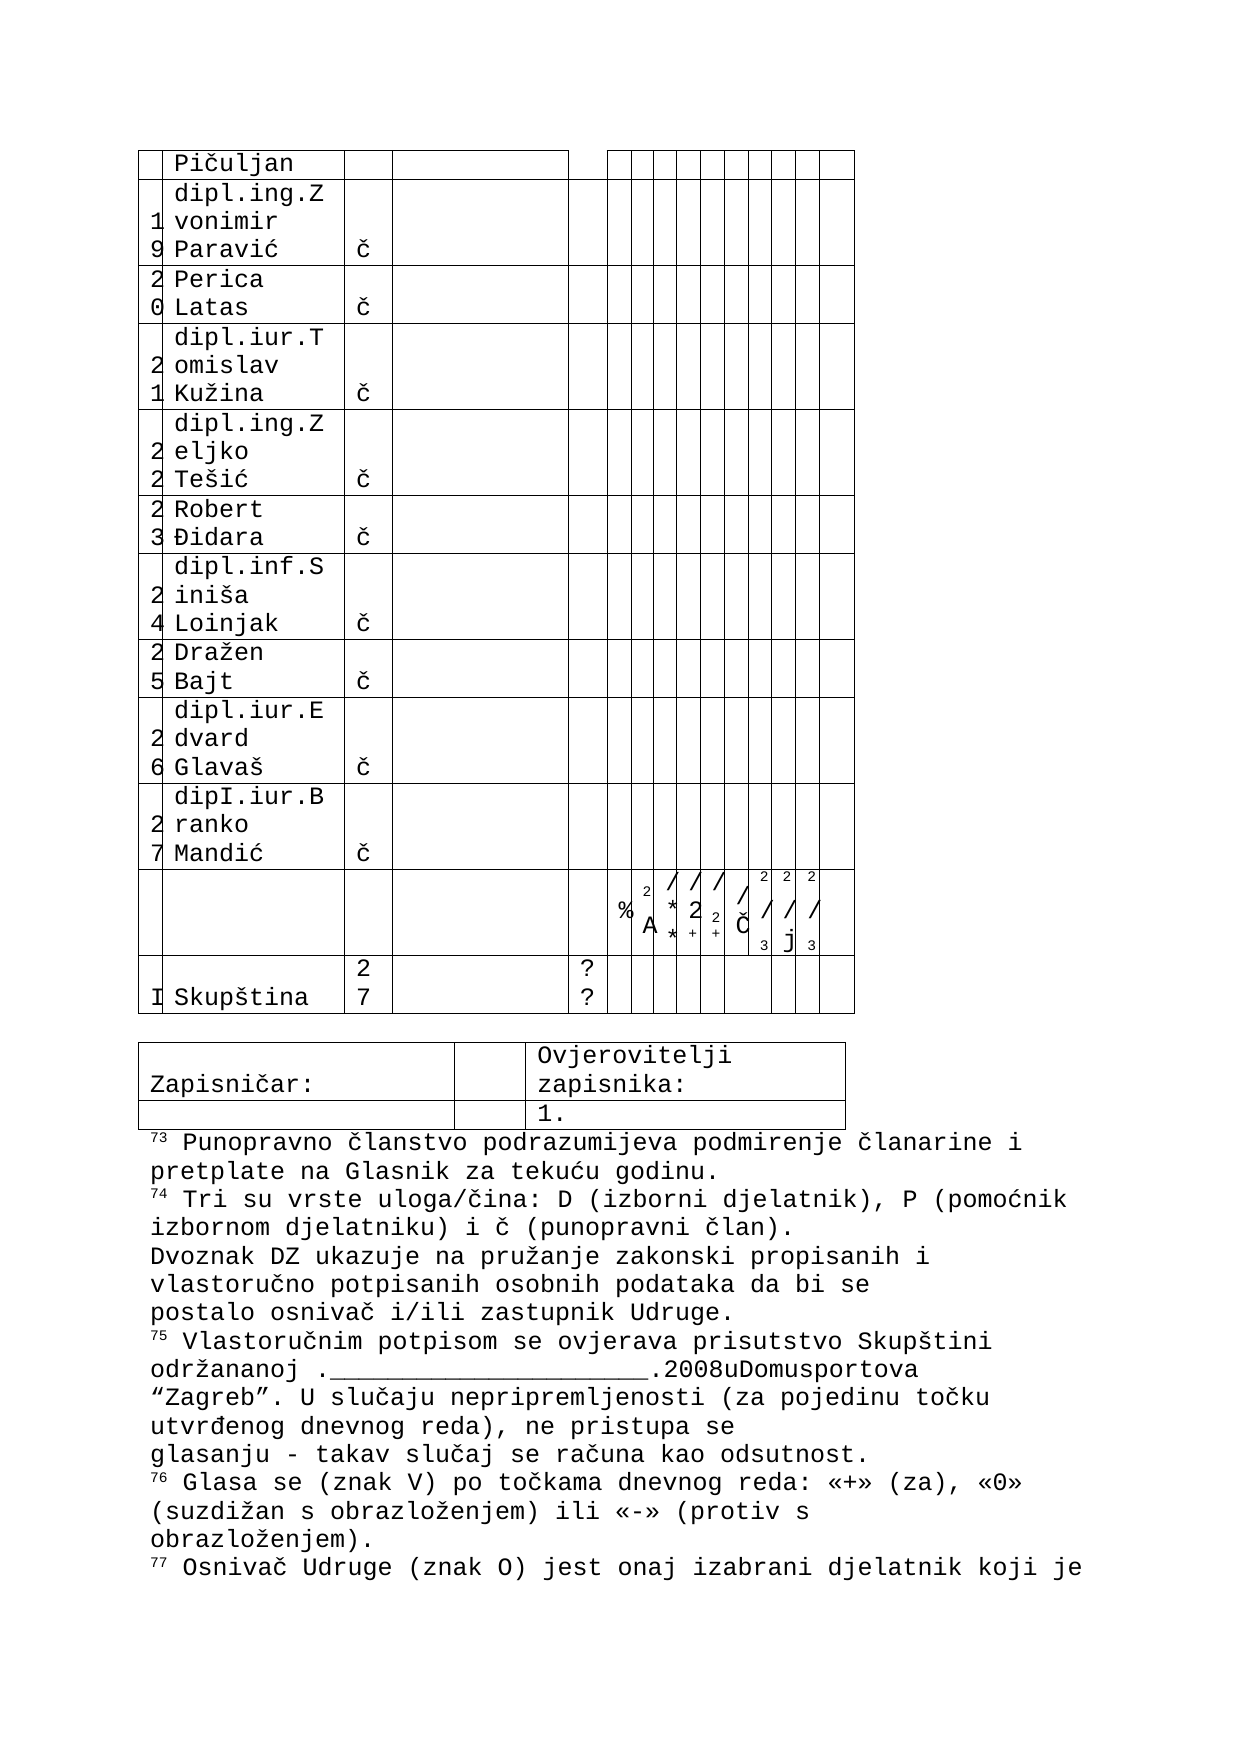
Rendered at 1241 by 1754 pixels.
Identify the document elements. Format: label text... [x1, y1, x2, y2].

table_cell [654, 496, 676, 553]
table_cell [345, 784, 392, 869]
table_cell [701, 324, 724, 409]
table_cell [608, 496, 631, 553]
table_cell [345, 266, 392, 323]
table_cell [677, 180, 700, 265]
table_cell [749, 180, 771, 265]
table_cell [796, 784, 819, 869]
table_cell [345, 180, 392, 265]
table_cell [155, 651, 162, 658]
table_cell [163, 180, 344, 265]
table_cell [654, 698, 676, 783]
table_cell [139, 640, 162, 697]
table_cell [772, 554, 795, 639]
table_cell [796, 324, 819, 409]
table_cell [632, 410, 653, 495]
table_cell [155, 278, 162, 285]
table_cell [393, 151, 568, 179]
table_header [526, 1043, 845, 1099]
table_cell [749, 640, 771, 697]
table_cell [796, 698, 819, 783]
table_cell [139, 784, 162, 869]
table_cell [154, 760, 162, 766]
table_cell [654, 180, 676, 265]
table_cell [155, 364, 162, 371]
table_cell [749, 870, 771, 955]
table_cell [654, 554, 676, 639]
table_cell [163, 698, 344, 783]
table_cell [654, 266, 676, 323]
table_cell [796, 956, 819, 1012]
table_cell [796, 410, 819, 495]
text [150, 1555, 1090, 1583]
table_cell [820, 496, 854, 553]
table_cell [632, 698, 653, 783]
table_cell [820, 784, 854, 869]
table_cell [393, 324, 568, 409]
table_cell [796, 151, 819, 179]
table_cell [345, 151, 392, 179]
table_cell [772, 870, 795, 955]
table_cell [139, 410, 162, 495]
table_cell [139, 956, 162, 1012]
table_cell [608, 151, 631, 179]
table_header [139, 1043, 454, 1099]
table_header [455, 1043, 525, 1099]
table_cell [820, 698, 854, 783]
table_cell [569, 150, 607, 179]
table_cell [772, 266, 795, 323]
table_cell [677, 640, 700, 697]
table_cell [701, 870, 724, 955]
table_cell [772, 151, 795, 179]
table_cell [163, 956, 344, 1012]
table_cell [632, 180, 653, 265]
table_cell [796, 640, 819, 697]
text 75 Vlastoručnim potpisom se ovjerava prisutstvo Skupštini održananoj . .2008 u Domu sportova [150, 1328, 1090, 1385]
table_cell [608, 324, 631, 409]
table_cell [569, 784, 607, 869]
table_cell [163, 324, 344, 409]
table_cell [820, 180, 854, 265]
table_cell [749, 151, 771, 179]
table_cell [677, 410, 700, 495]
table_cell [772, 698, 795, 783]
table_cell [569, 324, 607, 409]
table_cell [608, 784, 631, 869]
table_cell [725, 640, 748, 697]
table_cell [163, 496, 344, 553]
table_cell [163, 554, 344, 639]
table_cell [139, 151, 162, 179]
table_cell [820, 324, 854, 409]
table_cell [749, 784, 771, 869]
text 73 Punopravno članstvo podrazumijeva podmirenje članarine i pretplate na Glasnik za tekuću godinu. [150, 1130, 1090, 1187]
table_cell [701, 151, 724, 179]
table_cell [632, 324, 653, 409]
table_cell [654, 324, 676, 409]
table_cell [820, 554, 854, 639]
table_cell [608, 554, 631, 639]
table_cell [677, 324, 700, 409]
text 74 Tri su vrste uloga/čina: D (izborni djelatnik), P (pomoćnik izbornom djelatniku) i č (punopravni član). Dvoznak DZ ukazuje na pružanje zakonski propisanih i vlastoručno potpisanih osobnih podataka da bi se postalo osnivač i/ili zastupnik Udruge. [150, 1187, 1090, 1328]
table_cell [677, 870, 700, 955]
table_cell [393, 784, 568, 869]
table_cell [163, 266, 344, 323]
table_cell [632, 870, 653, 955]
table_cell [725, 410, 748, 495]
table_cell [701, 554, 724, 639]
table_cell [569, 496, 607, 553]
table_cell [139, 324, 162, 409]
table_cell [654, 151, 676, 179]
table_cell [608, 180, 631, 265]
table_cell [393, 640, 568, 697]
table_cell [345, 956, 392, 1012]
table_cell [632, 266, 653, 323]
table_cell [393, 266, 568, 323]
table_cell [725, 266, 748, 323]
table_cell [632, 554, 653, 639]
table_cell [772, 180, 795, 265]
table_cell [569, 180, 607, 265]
text 76 Glasa se (znak V) po točkama dnevnog reda: «+» (za), «0» (suzdižan s obrazloženjem) ili «-» (protiv s obrazloženjem). [150, 1470, 1090, 1555]
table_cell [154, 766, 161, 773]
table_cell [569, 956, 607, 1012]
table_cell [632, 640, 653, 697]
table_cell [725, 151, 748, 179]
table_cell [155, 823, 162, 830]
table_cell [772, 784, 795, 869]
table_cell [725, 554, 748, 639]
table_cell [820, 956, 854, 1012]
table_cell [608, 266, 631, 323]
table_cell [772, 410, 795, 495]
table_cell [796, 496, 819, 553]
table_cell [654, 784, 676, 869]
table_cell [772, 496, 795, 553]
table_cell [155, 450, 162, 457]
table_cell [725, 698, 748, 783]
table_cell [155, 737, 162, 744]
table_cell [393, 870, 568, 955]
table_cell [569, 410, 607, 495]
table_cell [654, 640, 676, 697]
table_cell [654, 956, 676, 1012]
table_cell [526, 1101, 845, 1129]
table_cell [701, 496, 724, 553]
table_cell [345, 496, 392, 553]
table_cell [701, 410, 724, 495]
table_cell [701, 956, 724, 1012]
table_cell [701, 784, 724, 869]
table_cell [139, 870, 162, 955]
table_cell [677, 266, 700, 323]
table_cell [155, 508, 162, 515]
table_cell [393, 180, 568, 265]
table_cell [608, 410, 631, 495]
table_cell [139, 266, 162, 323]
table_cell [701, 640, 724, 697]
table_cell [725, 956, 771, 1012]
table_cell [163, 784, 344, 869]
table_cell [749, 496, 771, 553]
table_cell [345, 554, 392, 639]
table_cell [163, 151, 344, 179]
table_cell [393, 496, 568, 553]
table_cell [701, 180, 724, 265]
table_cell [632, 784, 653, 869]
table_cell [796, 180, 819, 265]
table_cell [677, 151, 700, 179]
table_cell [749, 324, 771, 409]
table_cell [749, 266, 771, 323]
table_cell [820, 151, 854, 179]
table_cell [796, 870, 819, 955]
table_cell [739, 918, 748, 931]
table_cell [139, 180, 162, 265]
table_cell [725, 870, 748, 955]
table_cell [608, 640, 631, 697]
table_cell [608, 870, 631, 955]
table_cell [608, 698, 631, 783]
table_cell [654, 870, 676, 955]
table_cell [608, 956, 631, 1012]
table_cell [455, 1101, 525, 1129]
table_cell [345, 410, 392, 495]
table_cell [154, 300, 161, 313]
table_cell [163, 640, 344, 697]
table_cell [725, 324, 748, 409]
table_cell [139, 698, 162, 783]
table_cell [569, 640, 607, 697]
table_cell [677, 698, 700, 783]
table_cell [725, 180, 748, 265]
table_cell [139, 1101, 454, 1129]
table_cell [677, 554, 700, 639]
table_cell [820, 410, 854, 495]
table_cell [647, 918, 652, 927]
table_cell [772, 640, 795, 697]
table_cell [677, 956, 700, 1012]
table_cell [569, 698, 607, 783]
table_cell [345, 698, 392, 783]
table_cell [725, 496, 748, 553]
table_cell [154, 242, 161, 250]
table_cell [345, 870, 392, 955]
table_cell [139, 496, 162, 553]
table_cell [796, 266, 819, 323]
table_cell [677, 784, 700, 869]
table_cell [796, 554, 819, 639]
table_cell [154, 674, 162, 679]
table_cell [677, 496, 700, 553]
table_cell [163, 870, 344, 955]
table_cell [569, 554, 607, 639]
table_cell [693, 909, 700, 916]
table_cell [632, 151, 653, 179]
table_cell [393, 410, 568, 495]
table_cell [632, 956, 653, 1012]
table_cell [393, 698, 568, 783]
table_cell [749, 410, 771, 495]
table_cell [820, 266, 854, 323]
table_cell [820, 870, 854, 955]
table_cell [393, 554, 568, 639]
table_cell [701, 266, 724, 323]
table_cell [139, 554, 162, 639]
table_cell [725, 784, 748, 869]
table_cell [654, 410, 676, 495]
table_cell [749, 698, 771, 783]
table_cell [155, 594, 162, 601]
text “Zagreb”. U slučaju nepripremljenosti (za pojedinu točku utvrđenog dnevnog reda), ne pristupa se glasanju - takav slučaj se računa kao odsutnost. [150, 1385, 1090, 1470]
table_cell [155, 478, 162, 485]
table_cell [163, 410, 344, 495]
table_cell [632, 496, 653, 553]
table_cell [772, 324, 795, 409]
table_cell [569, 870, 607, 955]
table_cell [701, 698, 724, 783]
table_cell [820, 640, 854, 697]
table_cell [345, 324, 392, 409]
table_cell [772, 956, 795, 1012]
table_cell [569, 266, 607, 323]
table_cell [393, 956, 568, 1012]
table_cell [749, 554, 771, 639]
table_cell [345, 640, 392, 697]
